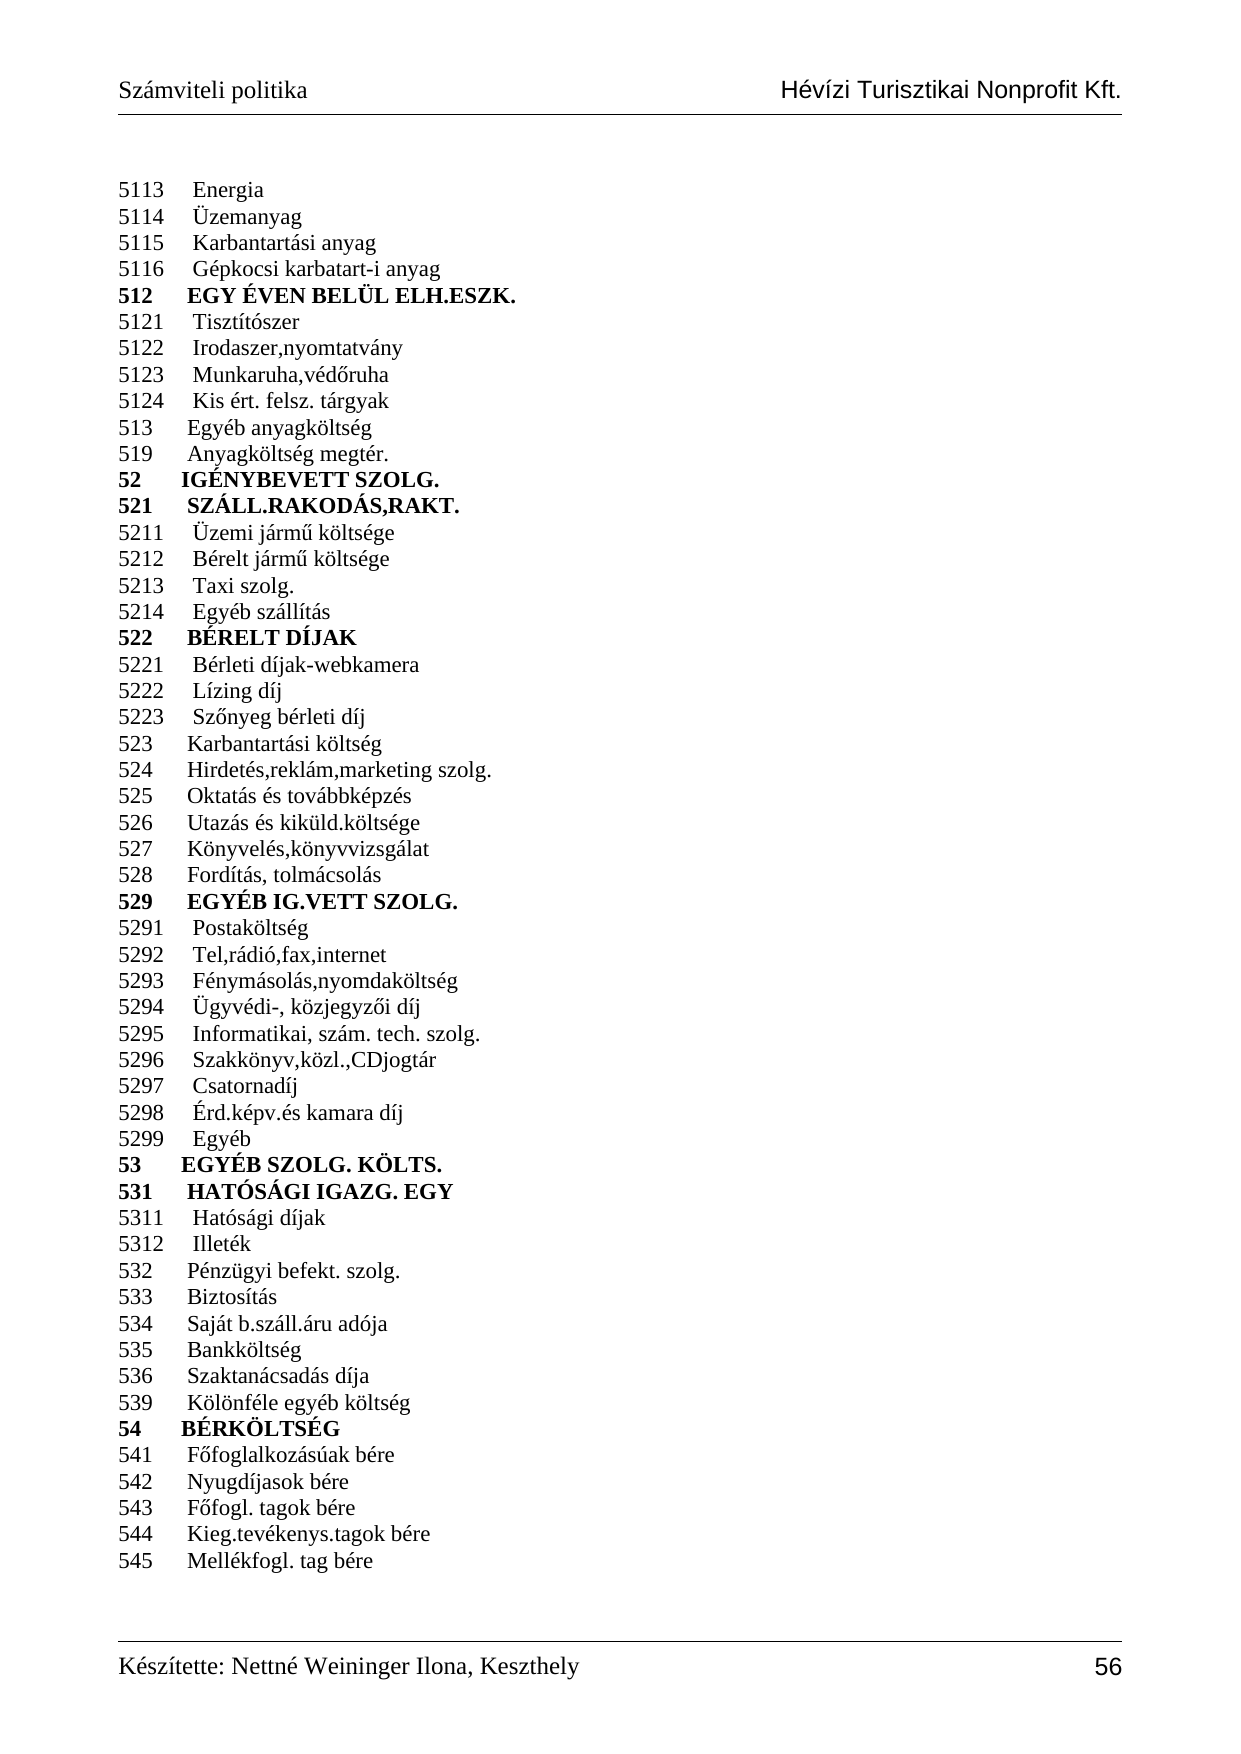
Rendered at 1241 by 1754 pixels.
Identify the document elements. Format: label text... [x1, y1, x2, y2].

text 5312 Illeték [118, 1231, 1122, 1257]
text 541 Főfoglalkozásúak bére [118, 1441, 1122, 1468]
text 532 Pénzügyi befekt. szolg. [118, 1257, 1122, 1283]
text 5223 Szőnyeg bérleti díj [118, 703, 1122, 730]
text 521 SZÁLL.RAKODÁS,RAKT. [118, 493, 1122, 519]
text 5293 Fénymásolás,nyomdaköltség [118, 967, 1122, 993]
text 528 Fordítás, tolmácsolás [118, 862, 1122, 888]
text 5122 Irodaszer,nyomtatvány [118, 334, 1122, 361]
text 5123 Munkaruha,védőruha [118, 361, 1122, 387]
text 529 EGYÉB IG.VETT SZOLG. [118, 888, 1122, 914]
text 519 Anyagköltség megtér. [118, 440, 1122, 466]
text 5299 Egyéb [118, 1125, 1122, 1151]
text 542 Nyugdíjasok bére [118, 1468, 1122, 1494]
text 5116 Gépkocsi karbatart-i anyag [118, 255, 1122, 282]
text 527 Könyvelés,könyvvizsgálat [118, 835, 1122, 862]
text 5297 Csatornadíj [118, 1072, 1122, 1099]
text 5295 Informatikai, szám. tech. szolg. [118, 1020, 1122, 1046]
text 544 Kieg.tevékenys.tagok bére [118, 1520, 1122, 1547]
text 5296 Szakkönyv,közl.,CDjogtár [118, 1046, 1122, 1072]
text 524 Hirdetés,reklám,marketing szolg. [118, 756, 1122, 782]
text 5121 Tisztítószer [118, 308, 1122, 334]
text 5115 Karbantartási anyag [118, 229, 1122, 255]
text 535 Bankköltség [118, 1336, 1122, 1362]
text 53 EGYÉB SZOLG. KÖLTS. [118, 1151, 1122, 1178]
text 5294 Ügyvédi-, közjegyzői díj [118, 993, 1122, 1020]
text 52 IGÉNYBEVETT SZOLG. [118, 466, 1122, 493]
text 54 BÉRKÖLTSÉG [118, 1415, 1122, 1441]
text 5124 Kis ért. felsz. tárgyak [118, 387, 1122, 413]
text 5211 Üzemi jármű költsége [118, 519, 1122, 545]
text 512 EGY ÉVEN BELÜL ELH.ESZK. [118, 282, 1122, 308]
text 5212 Bérelt jármű költsége [118, 545, 1122, 572]
text 526 Utazás és kiküld.költsége [118, 809, 1122, 835]
text 5291 Postaköltség [118, 914, 1122, 941]
text 5298 Érd.képv.és kamara díj [118, 1099, 1122, 1125]
text 5311 Hatósági díjak [118, 1204, 1122, 1231]
text 513 Egyéb anyagköltség [118, 413, 1122, 440]
text 5213 Taxi szolg. [118, 572, 1122, 598]
text 5292 Tel,rádió,fax,internet [118, 941, 1122, 967]
text 522 BÉRELT DÍJAK [118, 624, 1122, 651]
text 523 Karbantartási költség [118, 730, 1122, 756]
text 525 Oktatás és továbbképzés [118, 782, 1122, 809]
text 543 Főfogl. tagok bére [118, 1494, 1122, 1520]
text 536 Szaktanácsadás díja [118, 1362, 1122, 1389]
text 534 Saját b.száll.áru adója [118, 1309, 1122, 1336]
text 5214 Egyéb szállítás [118, 598, 1122, 624]
text 5222 Lízing díj [118, 677, 1122, 703]
text 5114 Üzemanyag [118, 203, 1122, 229]
text 531 HATÓSÁGI IGAZG. EGY [118, 1178, 1122, 1204]
text 539 Kölönféle egyéb költség [118, 1389, 1122, 1415]
text 5113 Energia [118, 176, 1122, 203]
text 545 Mellékfogl. tag bére [118, 1547, 1122, 1573]
text 5221 Bérleti díjak-webkamera [118, 651, 1122, 677]
text 533 Biztosítás [118, 1283, 1122, 1309]
